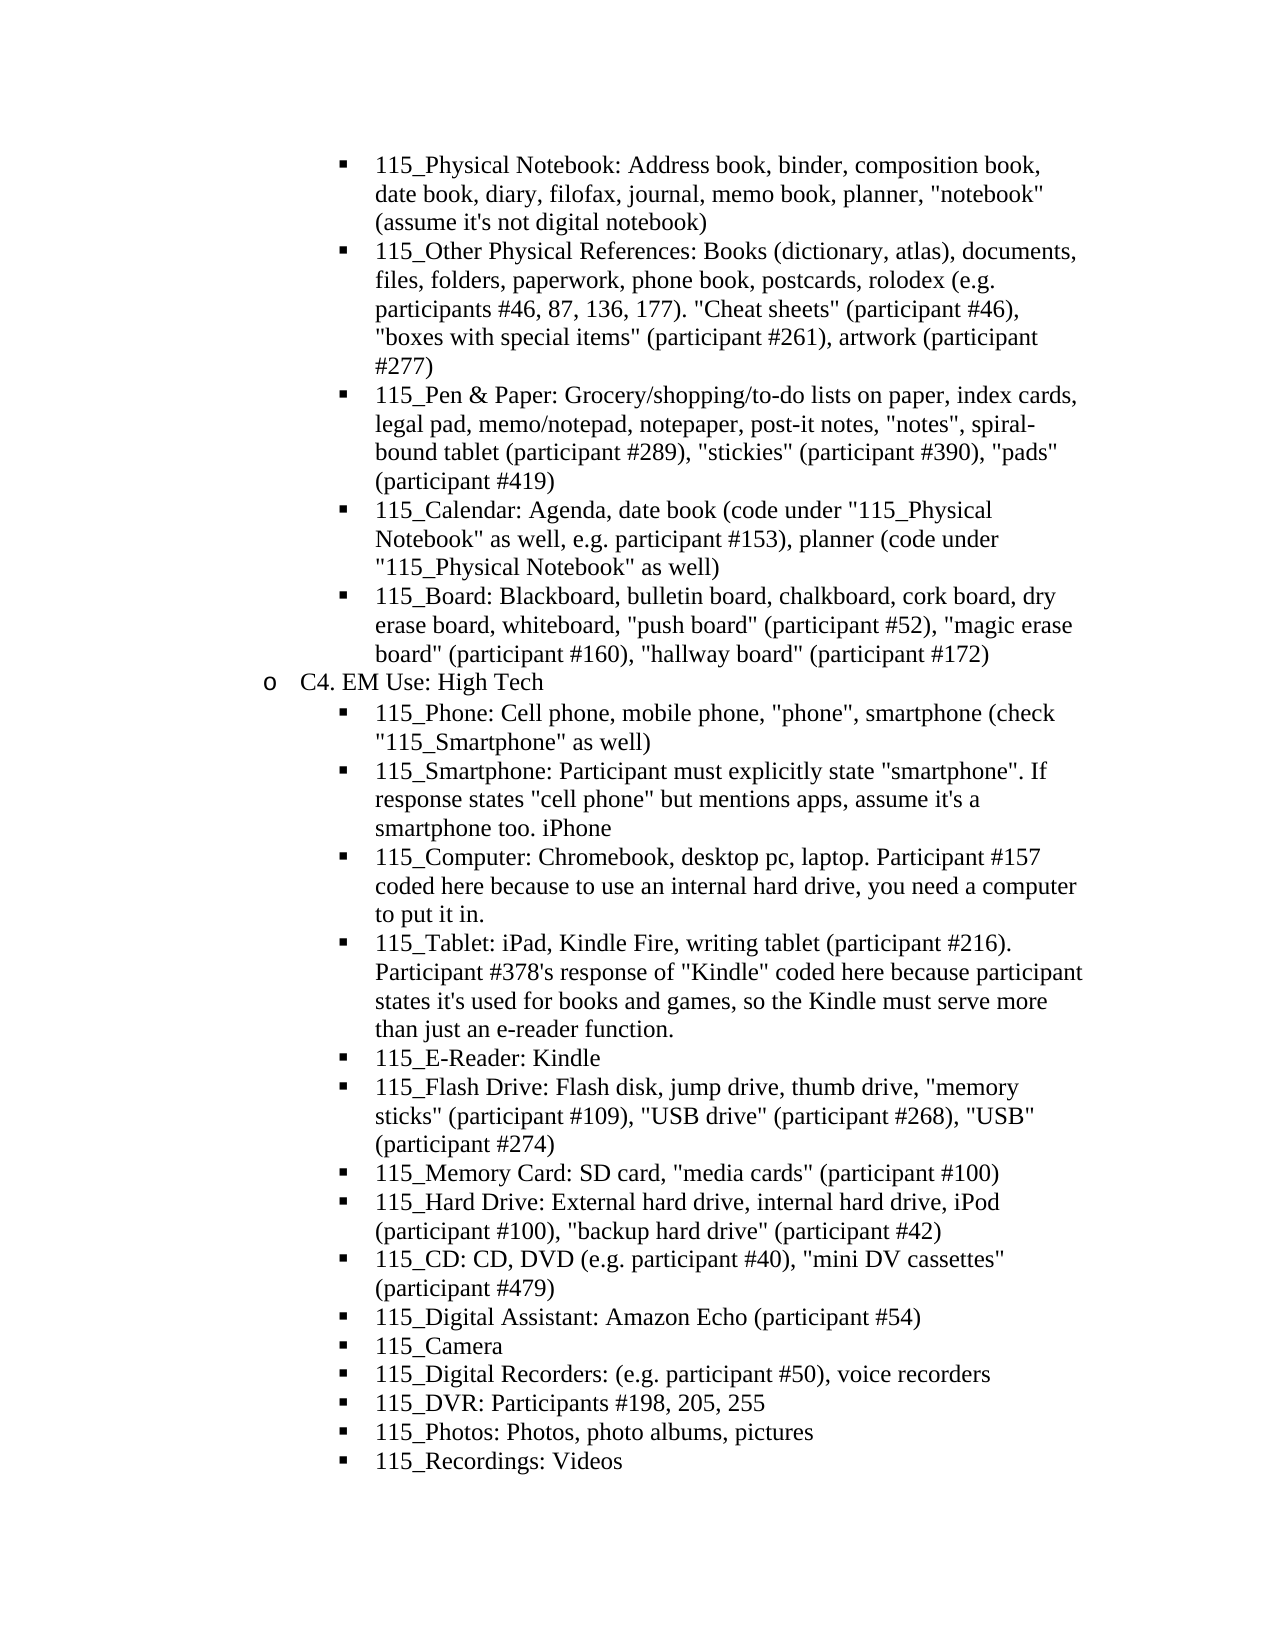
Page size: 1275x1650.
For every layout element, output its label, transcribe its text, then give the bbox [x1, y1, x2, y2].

list 115_Photos: Photos, photo albums, pictures [337, 1417, 1087, 1446]
list 115_Recordings: Videos [337, 1446, 1087, 1474]
list 115_Flash Drive: Flash disk, jump drive, thumb drive, "memory sticks" (participant #109), "USB drive" (participant #268), "USB" (participant #274) [337, 1072, 1087, 1158]
list 115_Pen & Paper: Grocery/shopping/to-do lists on paper, index cards, legal pad, memo/notepad, notepaper, post-it notes, "notes", spiral-bound tablet (participant #289), "stickies" (participant #390), "pads" (participant #419) [337, 380, 1087, 495]
list 115_Computer: Chromebook, desktop pc, laptop. Participant #157 coded here because to use an internal hard drive, you need a computer to put it in. [337, 842, 1087, 928]
list 115_Memory Card: SD card, "media cards" (participant #100) [337, 1158, 1087, 1187]
list C4. EM Use: High Tech [262, 667, 1087, 698]
list 115_Physical Notebook: Address book, binder, composition book, date book, diary, filofax, journal, memo book, planner, "notebook" (assume it's not digital notebook) [337, 150, 1087, 236]
list 115_Digital Recorders: (e.g. participant #50), voice recorders [337, 1359, 1087, 1388]
list 115_Camera [337, 1331, 1087, 1359]
list 115_Tablet: iPad, Kindle Fire, writing tablet (participant #216). Participant #378's response of "Kindle" coded here because participant states it's used for books and games, so the Kindle must serve more than just an e-reader function. [337, 928, 1087, 1043]
list 115_DVR: Participants #198, 205, 255 [337, 1388, 1087, 1417]
list 115_Smartphone: Participant must explicitly state "smartphone". If response states "cell phone" but mentions apps, assume it's a smartphone too. iPhone [337, 756, 1087, 842]
list 115_E-Reader: Kindle [337, 1043, 1087, 1072]
list 115_Digital Assistant: Amazon Echo (participant #54) [337, 1302, 1087, 1331]
list 115_Board: Blackboard, bulletin board, chalkboard, cork board, dry erase board, whiteboard, "push board" (participant #52), "magic erase board" (participant #160), "hallway board" (participant #172) [337, 581, 1087, 667]
list 115_CD: CD, DVD (e.g. participant #40), "mini DV cassettes" (participant #479) [337, 1244, 1087, 1302]
list 115_Other Physical References: Books (dictionary, atlas), documents, files, folders, paperwork, phone book, postcards, rolodex (e.g. participants #46, 87, 136, 177). "Cheat sheets" (participant #46), "boxes with special items" (participant #261), artwork (participant #277) [337, 236, 1087, 380]
list 115_Calendar: Agenda, date book (code under "115_Physical Notebook" as well, e.g. participant #153), planner (code under "115_Physical Notebook" as well) [337, 495, 1087, 581]
list 115_Hard Drive: External hard drive, internal hard drive, iPod (participant #100), "backup hard drive" (participant #42) [337, 1187, 1087, 1244]
list 115_Phone: Cell phone, mobile phone, "phone", smartphone (check "115_Smartphone" as well) [337, 698, 1087, 756]
